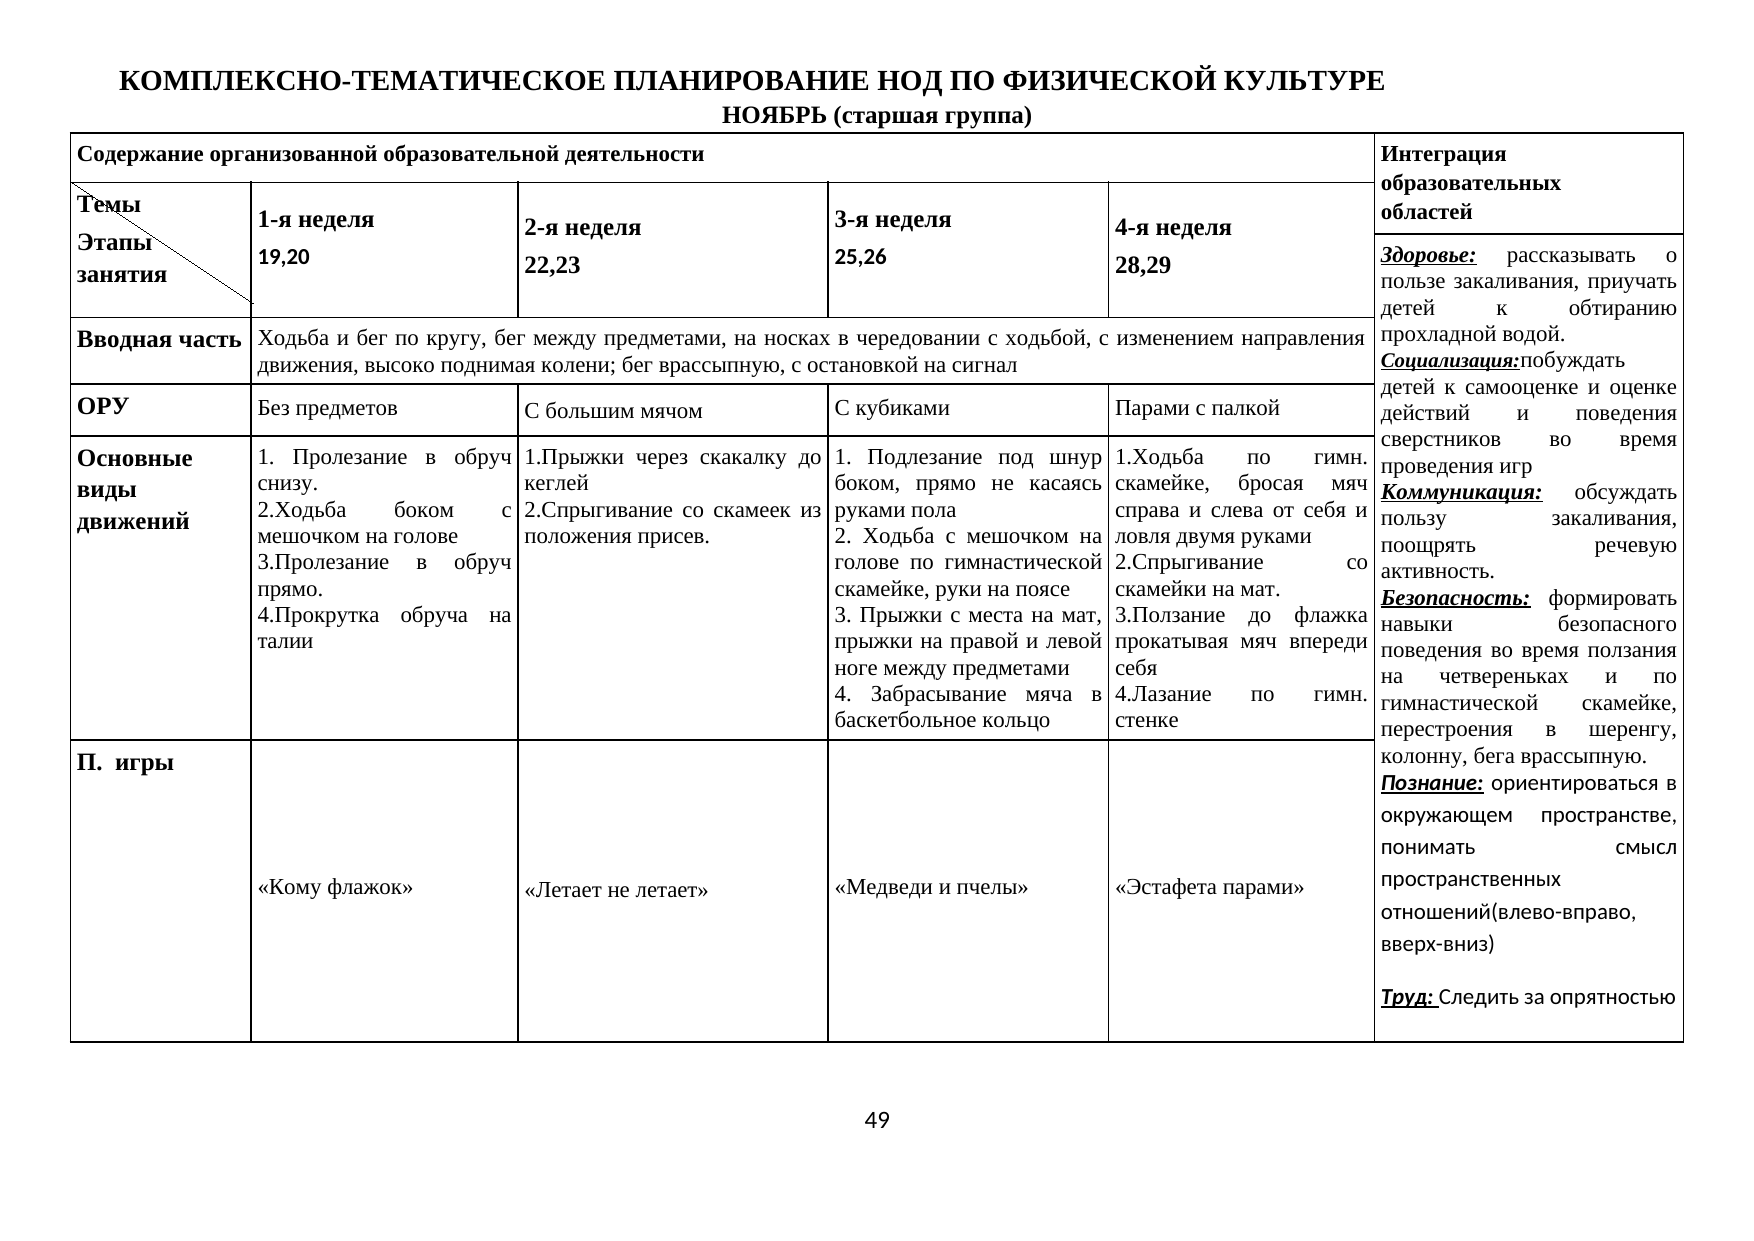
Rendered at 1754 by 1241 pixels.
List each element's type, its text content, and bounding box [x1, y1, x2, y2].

table_cell 4-я неделя 28,29 [1109, 183, 1374, 317]
table_header Содержание организованной образовательной деятельности [71, 134, 1374, 181]
table_cell 1-я неделя 19,20 [252, 183, 517, 317]
table_cell 1. Пролезание в обруч снизу. 2.Ходьба боком с мешочком на голове 3.Пролезание в обруч прямо. 4.Прокрутка обруча на талии [252, 437, 517, 739]
table_cell Здоровье: рассказывать о пользе закаливания, приучать детей к обтиранию прохладной водой. Социализация:побуждать детей к самооценке и оценке действий и поведения сверстников во время проведения игр Коммуникация: обсуждать пользу закаливания, поощрять речевую активность. Безопасность: формировать навыки безопасного поведения во время ползания на четвереньках и по гимнастической скамейке, перестроения в шеренгу, колонну, бега врассыпную. Познание: ориентироваться в окружающем пространстве, понимать смысл пространственных отношений(влево-вправо, вверх-вниз) Труд: Следить за опрятностью [1375, 235, 1683, 1041]
table_cell С большим мячом [519, 385, 827, 435]
table_cell Парами с палкой [1109, 385, 1374, 435]
table_cell «Эстафета парами» [1109, 741, 1374, 1041]
table_cell 1.Прыжки через скакалку до кеглей 2.Спрыгивание со скамеек из положения присев. [519, 437, 827, 739]
table_cell ОРУ [71, 385, 250, 435]
table_cell Ходьба и бег по кругу, бег между предметами, на носках в чередовании с ходьбой, с изменением направления движения, высоко поднимая колени; бег врассыпную, с остановкой на сигнал [252, 318, 1374, 383]
table_cell Темы Этапы занятия [71, 183, 250, 317]
table_cell «Медведи и пчелы» [829, 741, 1108, 1041]
table_cell Основные виды движений [71, 437, 250, 739]
text НОЯБРЬ (старшая группа) [119, 100, 1635, 129]
table_cell Вводная часть [71, 318, 250, 383]
table_cell 3-я неделя 25,26 [829, 183, 1108, 317]
table_cell 1. Подлезание под шнур боком, прямо не касаясь руками пола 2. Ходьба с мешочком на голове по гимнастической скамейке, руки на поясе 3. Прыжки с места на мат, прыжки на правой и левой ноге между предметами 4. Забрасывание мяча в баскетбольное кольцо [829, 437, 1108, 739]
table_cell П. игры [71, 741, 250, 1041]
table_cell Без предметов [252, 385, 517, 435]
table_cell С кубиками [829, 385, 1108, 435]
table_cell 1.Ходьба по гимн. скамейке, бросая мяч справа и слева от себя и ловля двумя руками 2.Спрыгивание со скамейки на мат. 3.Ползание до флажка прокатывая мяч впереди себя 4.Лазание по гимн. стенке [1109, 437, 1374, 739]
table_cell 2-я неделя 22,23 [519, 183, 827, 317]
table_cell «Кому флажок» [252, 741, 517, 1041]
table_cell «Летает не летает» [519, 741, 827, 1041]
text комплексно-тематическое планирование НОД по физиЧеской культуре [119, 63, 1635, 97]
table_header Интеграция образовательных областей [1375, 134, 1683, 233]
